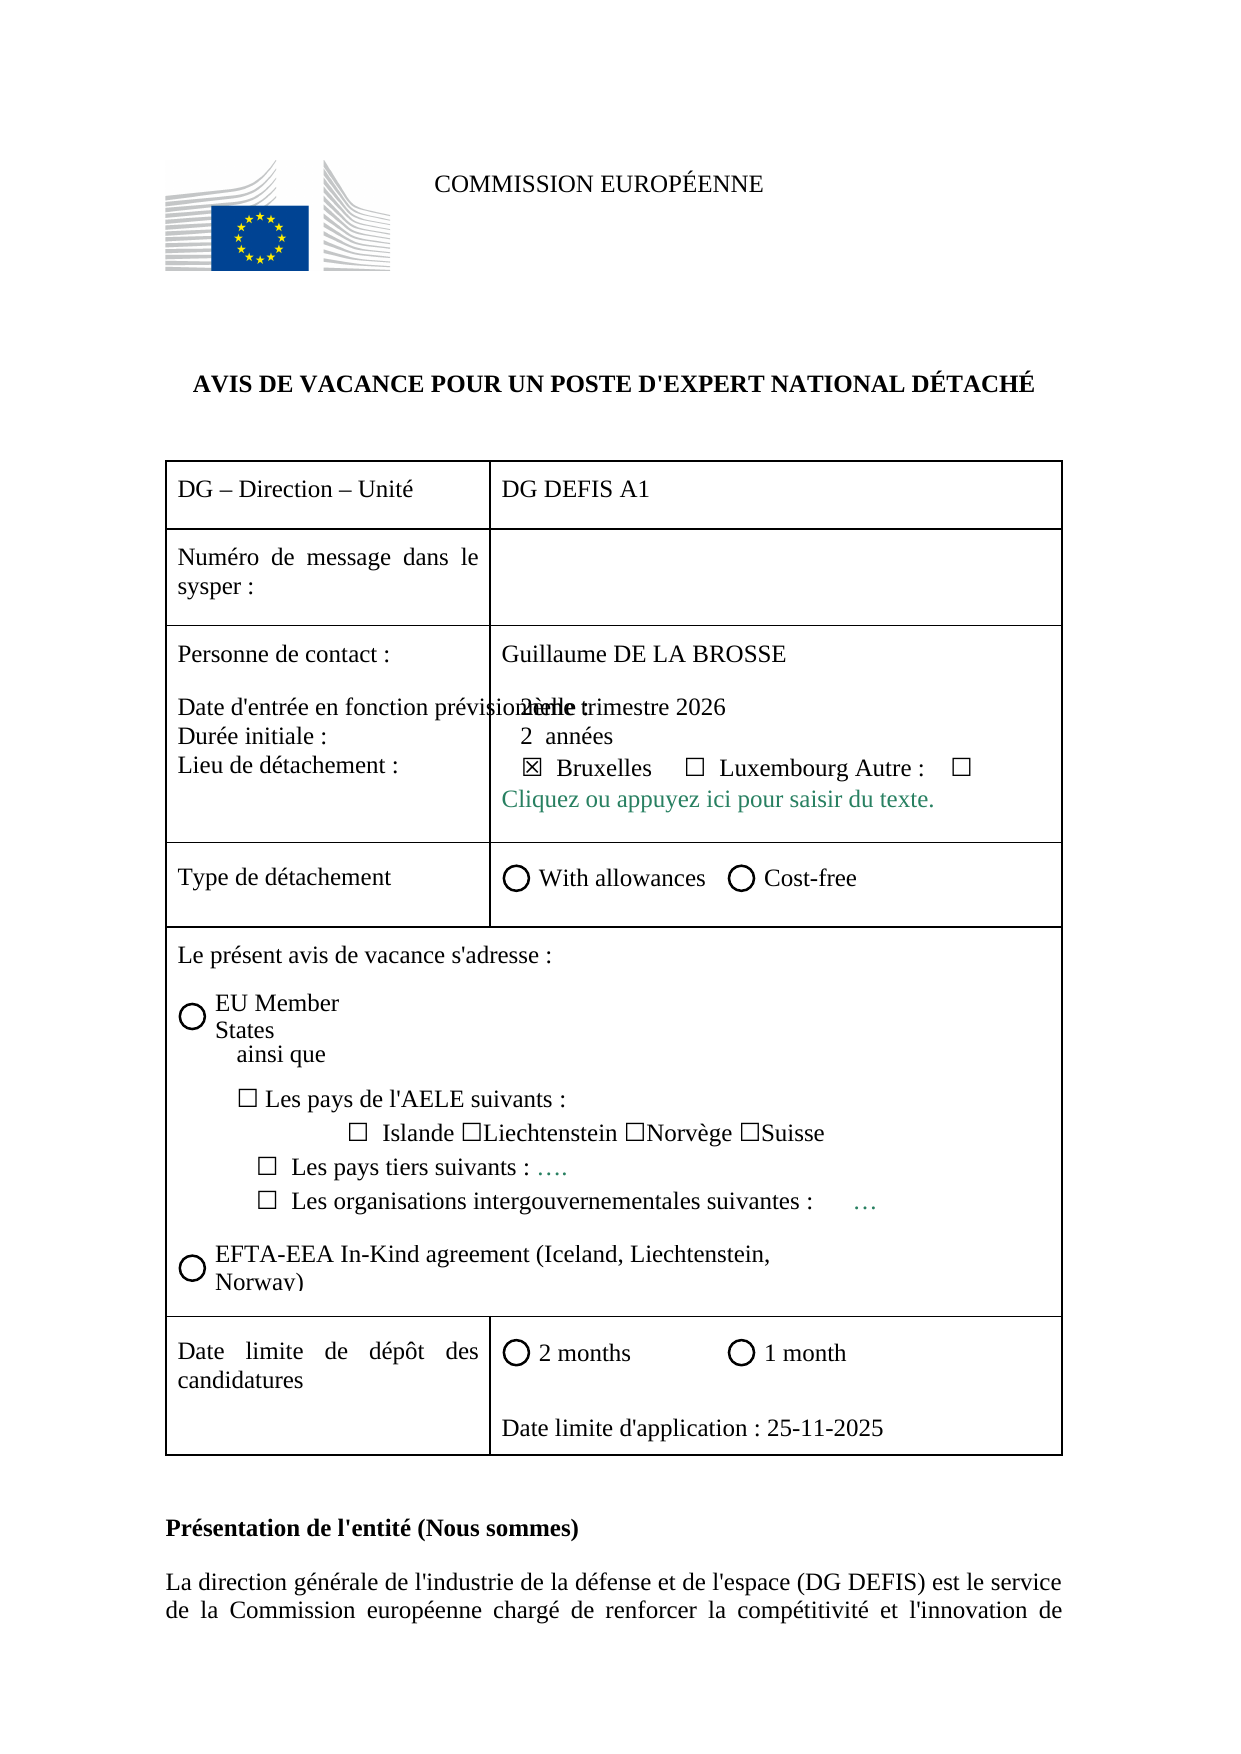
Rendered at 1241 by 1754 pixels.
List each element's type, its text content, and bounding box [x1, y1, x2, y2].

table_cell Date limite d'application : [491, 1317, 1061, 1454]
table_cell Date limite de dépôt des candidatures [167, 1317, 489, 1454]
table_cell Numéro de message dans le sysper : [167, 530, 489, 624]
table_header DG – Direction – Unité [167, 462, 489, 528]
table_cell Type de détachement [167, 843, 489, 926]
picture [165, 160, 391, 271]
table_cell Personne de contact : Date d'entrée en fonction prévisionnelle : Durée initiale : Lieu de détachement : [167, 626, 489, 841]
text AVIS DE VACANCE POUR UN POSTE D'EXPERT NATIONAL DÉTACHÉ [165, 369, 1063, 398]
table_cell années Bruxelles Luxembourg Autre : [491, 626, 1061, 841]
list Présentation de l'entité (Nous sommes) [165, 1513, 1063, 1542]
table_cell [491, 843, 1061, 926]
table_cell Le présent avis de vacance s'adresse : ainsi que Les pays de l'AELE suivants : Islande ☐Liechtenstein ☐Norvège ☐Suisse Les pays tiers suivants : Les organisations intergouvernementales suivantes : [167, 928, 1061, 1316]
